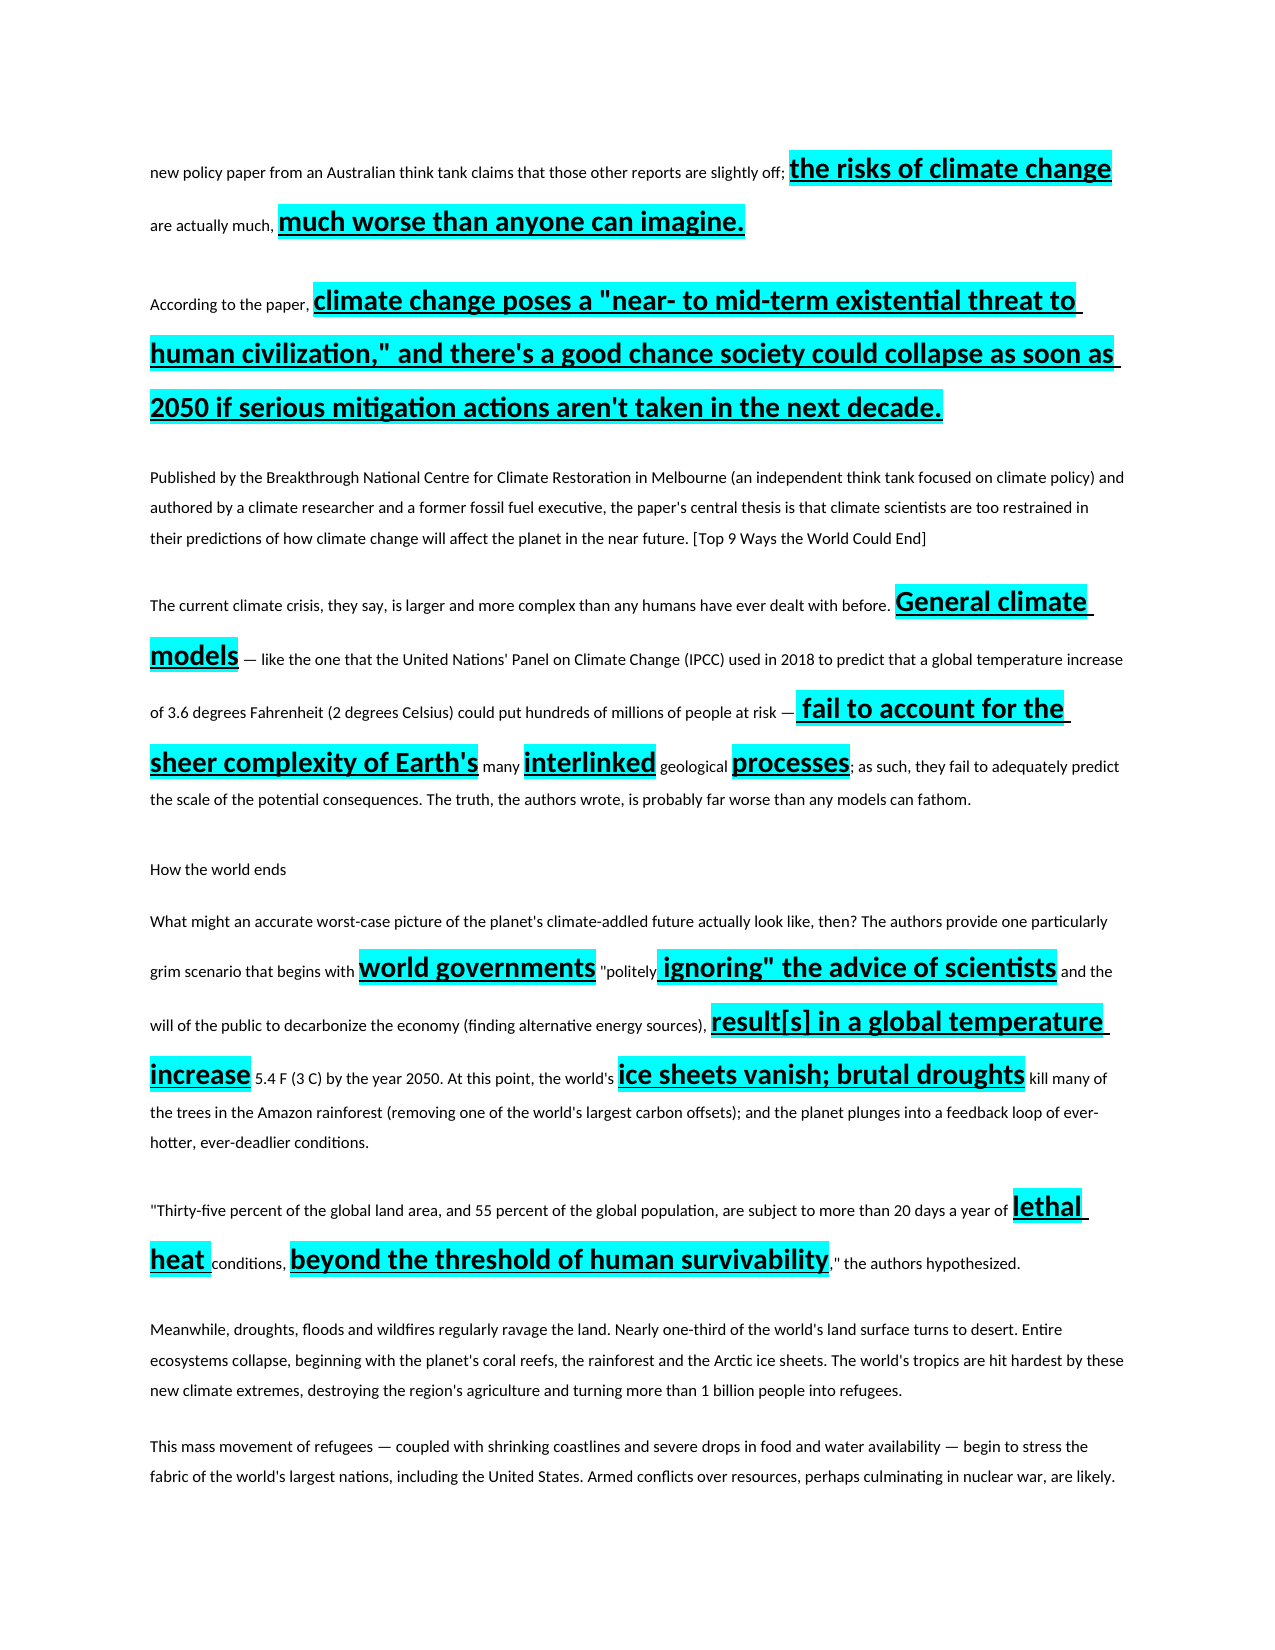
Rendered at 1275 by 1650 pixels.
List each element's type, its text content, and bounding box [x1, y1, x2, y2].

subtitle Meanwhile, droughts, floods and wildfires regularly ravage the land. Nearly one-third of the world's land surface turns to desert. Entire ecosystems collapse, beginning with the planet's coral reefs, the rainforest and the Arctic ice sheets. The world's tropics are hit hardest by these new climate extremes, destroying the region's agriculture and turning more than 1 billion people into refugees. [150, 1320, 1125, 1401]
subtitle The current climate crisis, they say, is larger and more complex than any humans have ever dealt with before. General climate models — like the one that the United Nations' Panel on Climate Change (IPCC) used in 2018 to predict that a global temperature increase of 3.6 degrees Fahrenheit (2 degrees Celsius) could put hundreds of millions of people at risk — fail to account for the sheer complexity of Earth's many interlinked geological processes; as such, they fail to adequately predict the scale of the potential consequences. The truth, the authors wrote, is probably far worse than any models can fathom. [150, 583, 1125, 810]
subtitle What might an accurate worst-case picture of the planet's climate-addled future actually look like, then? The authors provide one particularly grim scenario that begins with world governments "politely ignoring" the advice of scientists and the will of the public to decarbonize the economy (finding alternative energy sources), result[s] in a global temperature increase 5.4 F (3 C) by the year 2050. At this point, the world's ice sheets vanish; brutal droughts kill many of the trees in the Amazon rainforest (removing one of the world's largest carbon offsets); and the planet plunges into a feedback loop of ever-hotter, ever-deadlier conditions. [150, 911, 1125, 1153]
subtitle How the world ends [150, 845, 1125, 880]
subtitle "Thirty-five percent of the global land area, and 55 percent of the global population, are subject to more than 20 days a year of lethal heat conditions, beyond the threshold of human survivability," the authors hypothesized. [150, 1188, 1125, 1277]
subtitle Published by the Breakthrough National Centre for Climate Restoration in Melbourne (an independent think tank focused on climate policy) and authored by a climate researcher and a former fossil fuel executive, the paper's central thesis is that climate scientists are too restrained in their predictions of how climate change will affect the planet in the near future. [Top 9 Ways the World Could End] [150, 467, 1125, 548]
subtitle According to the paper, climate change poses a "near- to mid-term existential threat to human civilization," and there's a good chance society could collapse as soon as 2050 if serious mitigation actions aren't taken in the next decade. [150, 282, 1125, 424]
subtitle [150, 150, 1125, 239]
subtitle This mass movement of refugees — coupled with shrinking coastlines and severe drops in food and water availability — begin to stress the fabric of the world's largest nations, including the United States. Armed conflicts over resources, perhaps culminating in nuclear war, are likely. [150, 1436, 1125, 1487]
